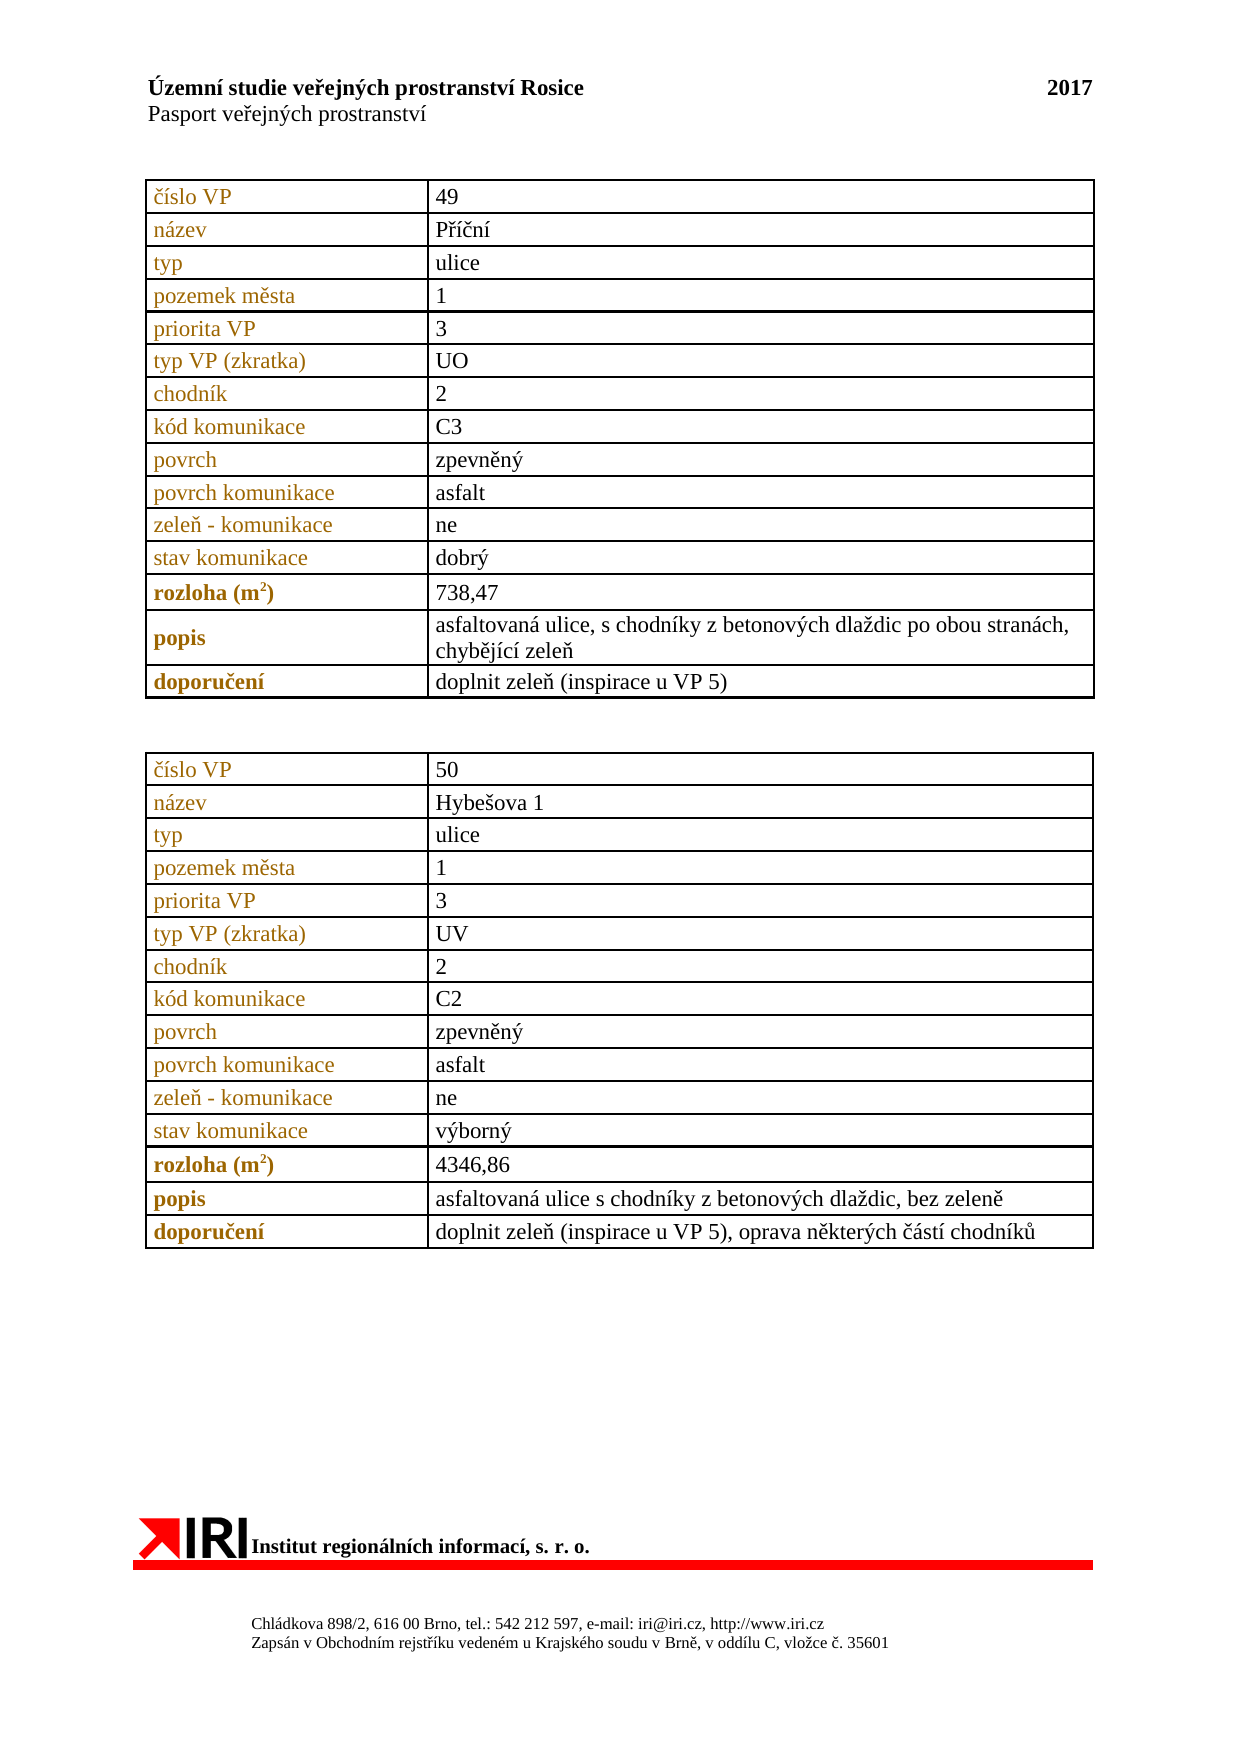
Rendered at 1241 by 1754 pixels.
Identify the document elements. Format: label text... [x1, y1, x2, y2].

table_cell popis [147, 1183, 427, 1214]
table_cell typ VP (zkratka) [147, 918, 427, 948]
table_cell pozemek města [147, 280, 427, 310]
table_cell asfaltovaná ulice, s chodníky z betonových dlaždic po obou stranách, chybějící zeleň [429, 611, 1093, 664]
table_header číslo VP [147, 754, 427, 784]
table_cell 3 [429, 313, 1093, 343]
table_cell popis [147, 611, 427, 664]
table_cell zpevněný [429, 1016, 1092, 1047]
table_cell asfalt [429, 1049, 1092, 1080]
table_cell doporučení [147, 666, 427, 696]
table_cell ulice [429, 819, 1092, 850]
table_cell dobrý [429, 542, 1093, 573]
table_cell typ VP (zkratka) [147, 345, 427, 376]
table_cell chodník [147, 951, 427, 981]
table_cell kód komunikace [147, 411, 427, 442]
table_cell kód komunikace [147, 983, 427, 1014]
table_cell povrch komunikace [147, 1049, 427, 1080]
table_cell 2 [429, 951, 1092, 981]
table_cell 4346,86 [429, 1148, 1092, 1181]
table_cell Příční [429, 214, 1093, 245]
table_cell zeleň - komunikace [147, 509, 427, 540]
table_header 50 [429, 754, 1092, 784]
table_header 49 [429, 181, 1093, 212]
table_cell zeleň - komunikace [147, 1082, 427, 1112]
table_cell 1 [429, 280, 1093, 310]
table_cell rozloha (m2) [147, 575, 427, 609]
table_cell 2 [429, 378, 1093, 409]
table_cell C3 [429, 411, 1093, 442]
picture [136, 1516, 250, 1560]
table_cell typ [147, 247, 427, 278]
table_cell ne [429, 509, 1093, 540]
table_cell název [147, 214, 427, 245]
table_cell 3 [429, 885, 1092, 916]
table_header číslo VP [147, 181, 427, 212]
table_cell rozloha (m2) [147, 1148, 427, 1181]
table_cell název [147, 786, 427, 817]
table_cell doporučení [147, 1216, 427, 1247]
table_cell stav komunikace [147, 542, 427, 573]
table_cell povrch [147, 1016, 427, 1047]
table_cell doplnit zeleň (inspirace u VP 5) [429, 666, 1093, 696]
table_cell pozemek města [147, 852, 427, 883]
table_cell typ [147, 819, 427, 850]
table_cell stav komunikace [147, 1115, 427, 1145]
table_cell ne [429, 1082, 1092, 1112]
table_cell ulice [429, 247, 1093, 278]
table_cell povrch [147, 444, 427, 474]
table_cell Hybešova 1 [429, 786, 1092, 817]
table_cell asfalt [429, 477, 1093, 507]
table_cell UV [429, 918, 1092, 948]
table_cell 1 [429, 852, 1092, 883]
table_cell 738,47 [429, 575, 1093, 609]
table_cell priorita VP [147, 313, 427, 343]
table_cell asfaltovaná ulice s chodníky z betonových dlaždic, bez zeleně [429, 1183, 1092, 1214]
table_cell povrch komunikace [147, 477, 427, 507]
table_cell C2 [429, 983, 1092, 1014]
table_cell doplnit zeleň (inspirace u VP 5), oprava některých částí chodníků [429, 1216, 1092, 1247]
table_cell chodník [147, 378, 427, 409]
table_cell zpevněný [429, 444, 1093, 474]
table_cell výborný [429, 1115, 1092, 1145]
table_cell priorita VP [147, 885, 427, 916]
table_cell UO [429, 345, 1093, 376]
